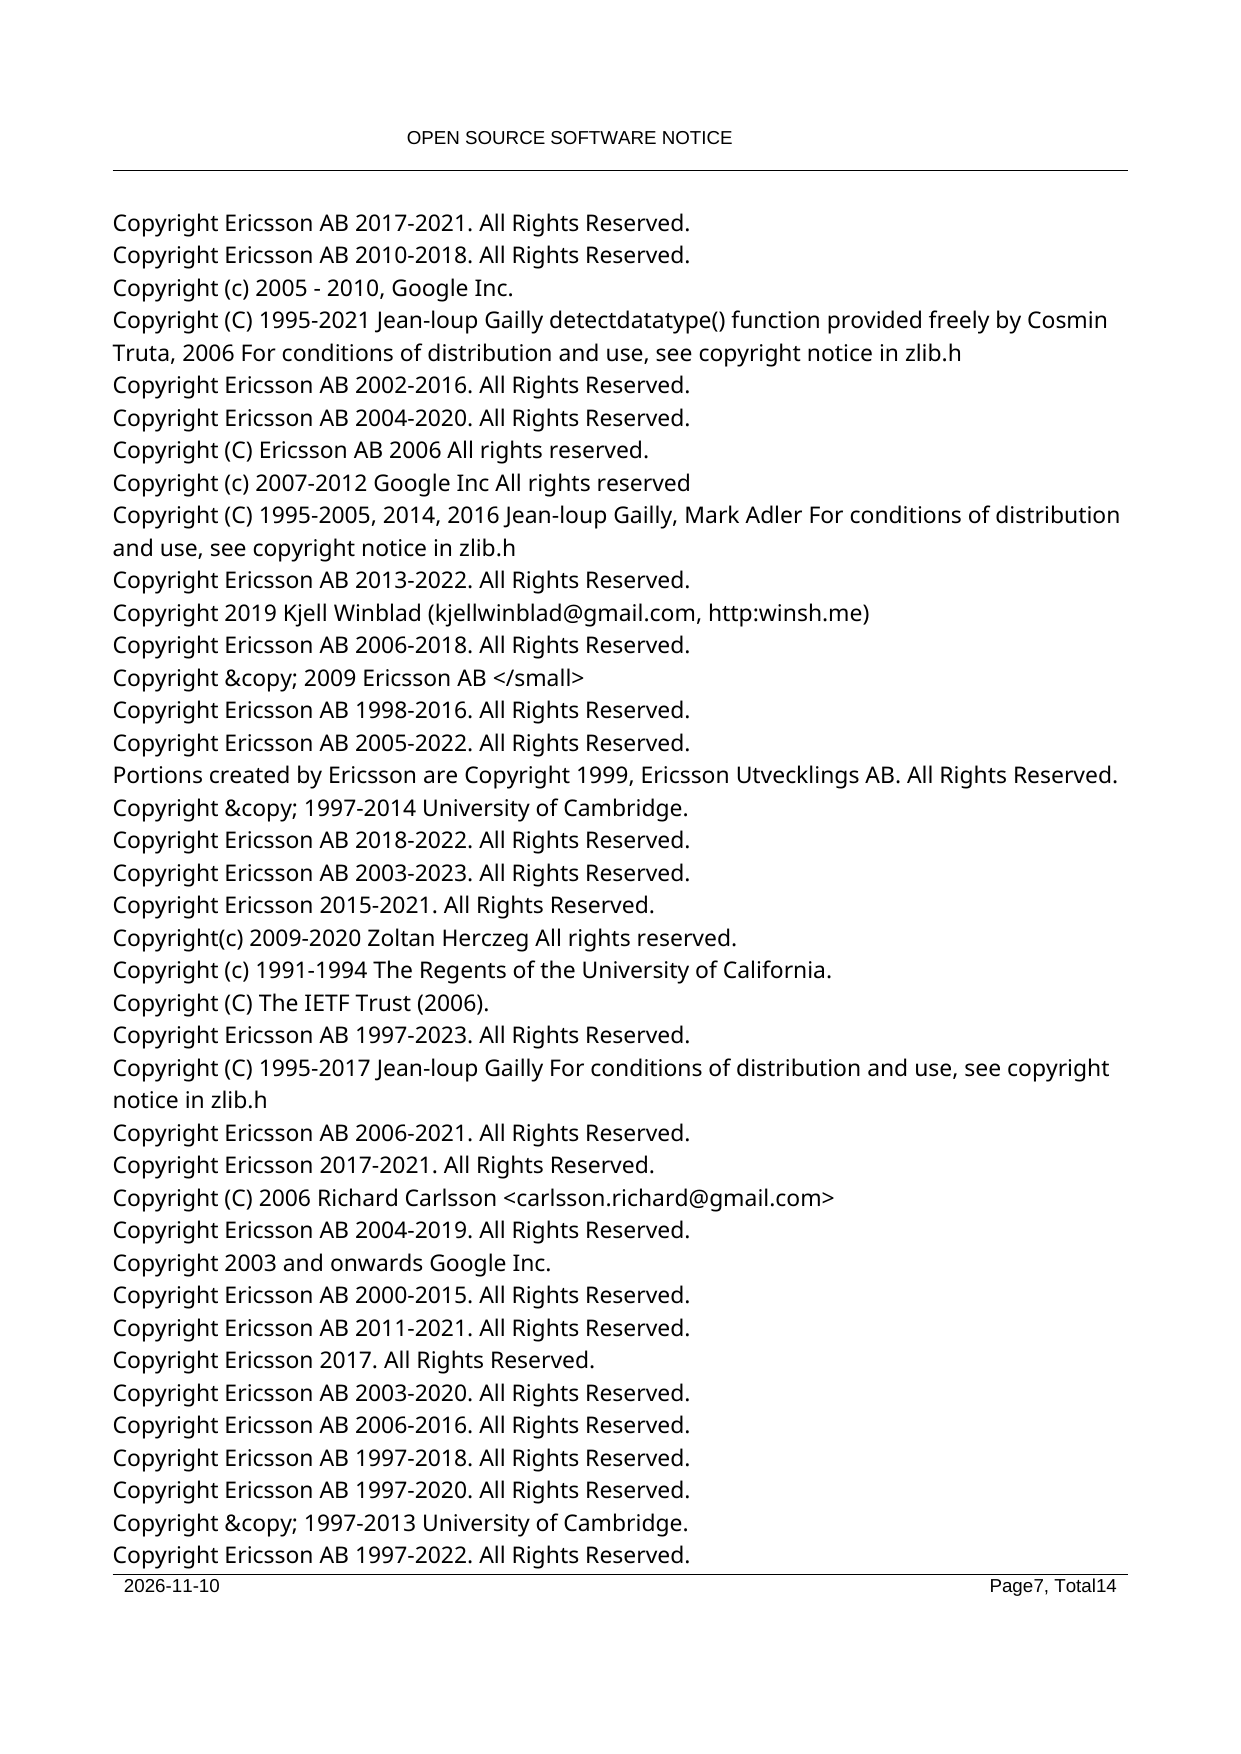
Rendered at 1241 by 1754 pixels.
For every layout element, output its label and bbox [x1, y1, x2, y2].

text [112, 206, 1128, 1571]
